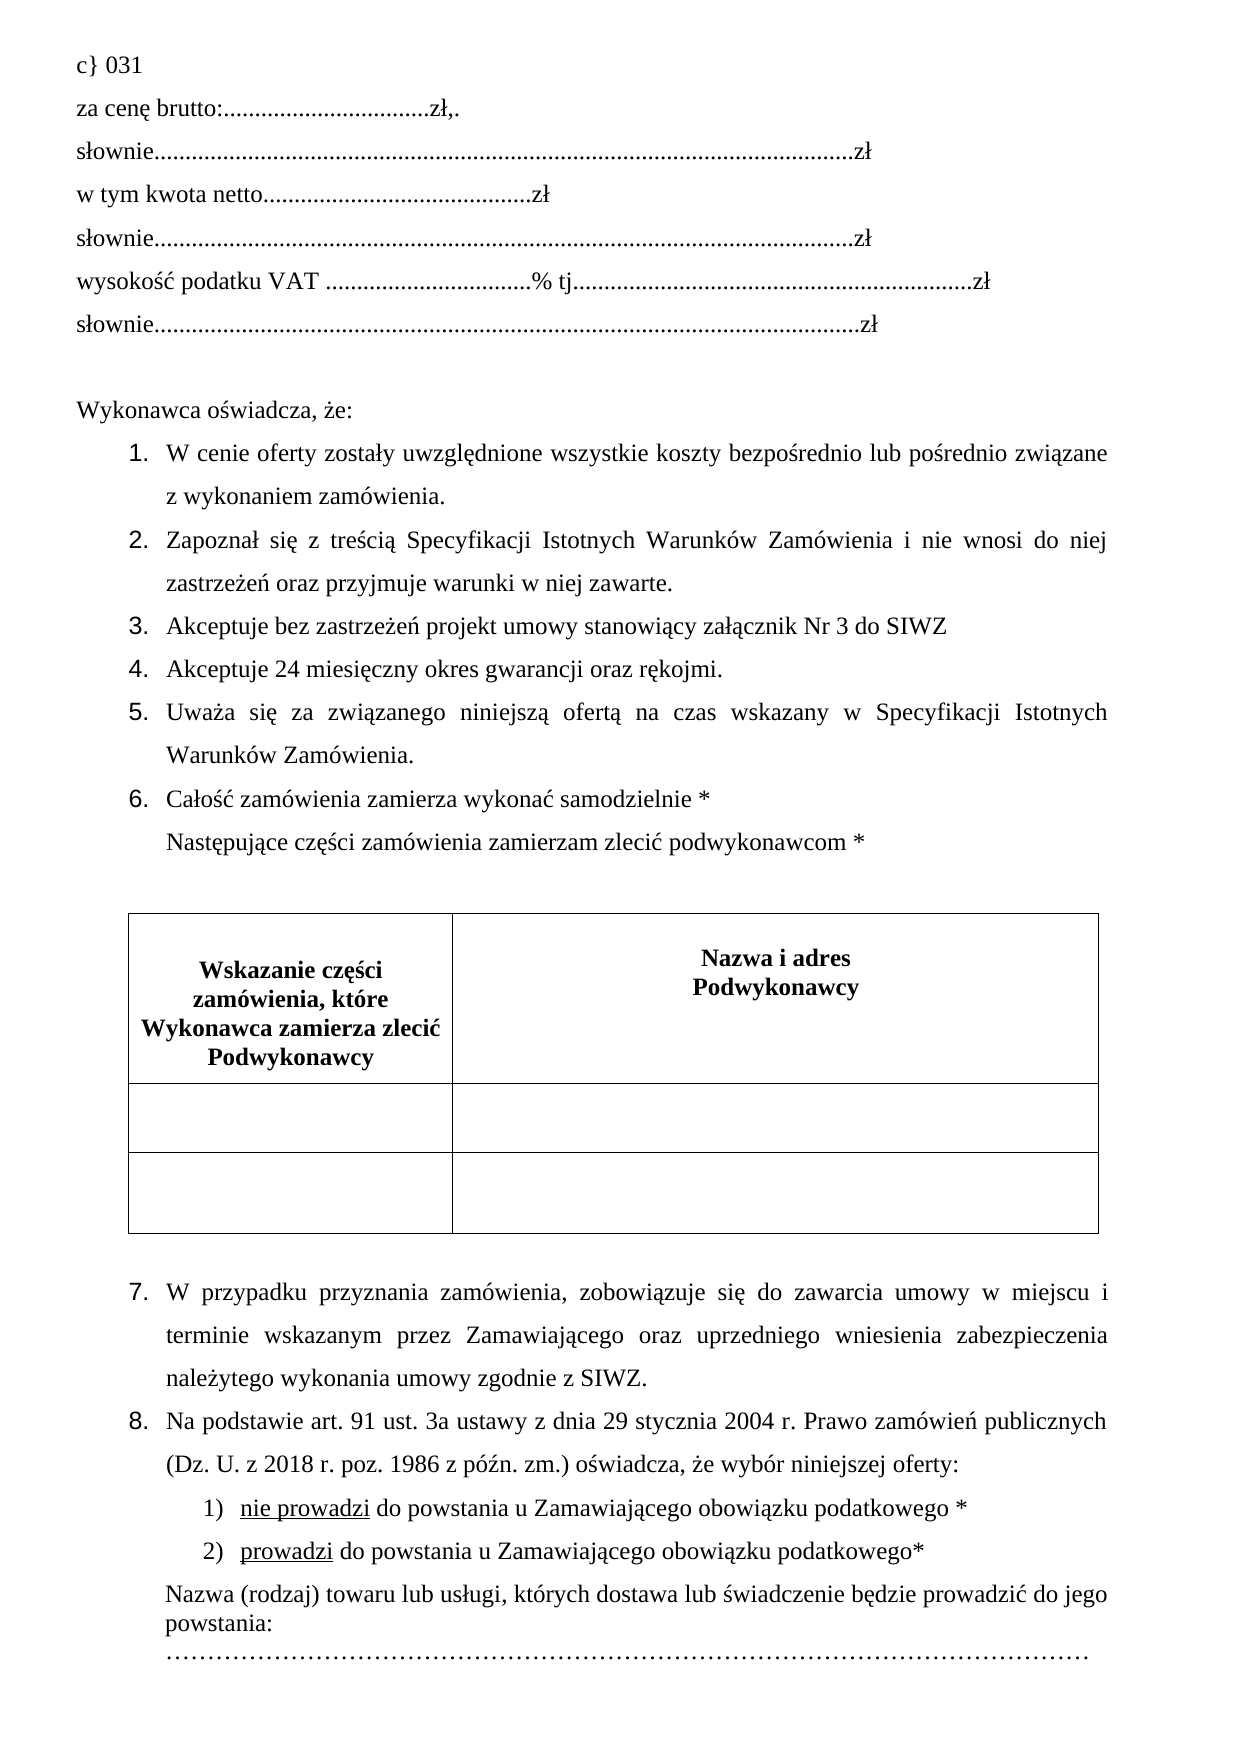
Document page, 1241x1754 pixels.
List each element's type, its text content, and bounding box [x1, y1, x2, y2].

text w tym kwota netto...........................................zł [76, 179, 1109, 208]
list Na podstawie art. 91 ust. 3a ustawy z dnia 29 stycznia 2004 r. Prawo zamówień publicznych (Dz. U. z 2018 r. poz. 1986 z późn. zm.) oświadcza, że wybór niniejszej oferty: [128, 1406, 1109, 1478]
list Całość zamówienia zamierza wykonać samodzielnie * [128, 784, 1109, 813]
list Zapoznał się z treścią Specyfikacji Istotnych Warunków Zamówienia i nie wnosi do niej zastrzeżeń oraz przyjmuje warunki w niej zawarte. [128, 524, 1109, 597]
text Następujące części zamówienia zamierzam zlecić podwykonawcom * [166, 827, 1109, 856]
list Uważa się za związanego niniejszą ofertą na czas wskazany w Specyfikacji Istotnych Warunków Zamówienia. [128, 697, 1109, 769]
table_cell [453, 1084, 1098, 1152]
list Akceptuje 24 miesięczny okres gwarancji oraz rękojmi. [128, 654, 1109, 683]
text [76, 136, 1109, 165]
table_cell [129, 1084, 452, 1152]
text Wykonawca oświadcza, że: [76, 395, 1109, 424]
text słownie.................................................................................................................zł [76, 309, 1109, 338]
text za cenę brutto:.................................zł,. [76, 93, 1109, 122]
table_cell [453, 1153, 1098, 1233]
table_header Nazwa i adres Podwykonawcy [453, 914, 1098, 1083]
list nie prowadzi do powstania u Zamawiającego obowiązku podatkowego * [203, 1493, 1109, 1521]
text c} 031 [76, 50, 1109, 79]
list Akceptuje bez zastrzeżeń projekt umowy stanowiący załącznik Nr 3 do SIWZ [128, 611, 1109, 640]
table_header Wskazanie części zamówienia, które Wykonawca zamierza zlecić Podwykonawcy [129, 914, 452, 1083]
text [165, 1579, 1109, 1665]
text słownie................................................................................................................zł [76, 223, 1109, 251]
text wysokość podatku VAT .................................% tj................................................................zł [76, 266, 1109, 294]
list W przypadku przyznania zamówienia, zobowiązuje się do zawarcia umowy w miejscu i terminie wskazanym przez Zamawiającego oraz uprzedniego wniesienia zabezpieczenia należytego wykonania umowy zgodnie z SIWZ. [128, 1277, 1109, 1392]
list prowadzi do powstania u Zamawiającego obowiązku podatkowego* [203, 1536, 1109, 1564]
list W cenie oferty zostały uwzględnione wszystkie koszty bezpośrednio lub pośrednio związane z wykonaniem zamówienia. [128, 438, 1109, 510]
table_cell [129, 1153, 452, 1233]
